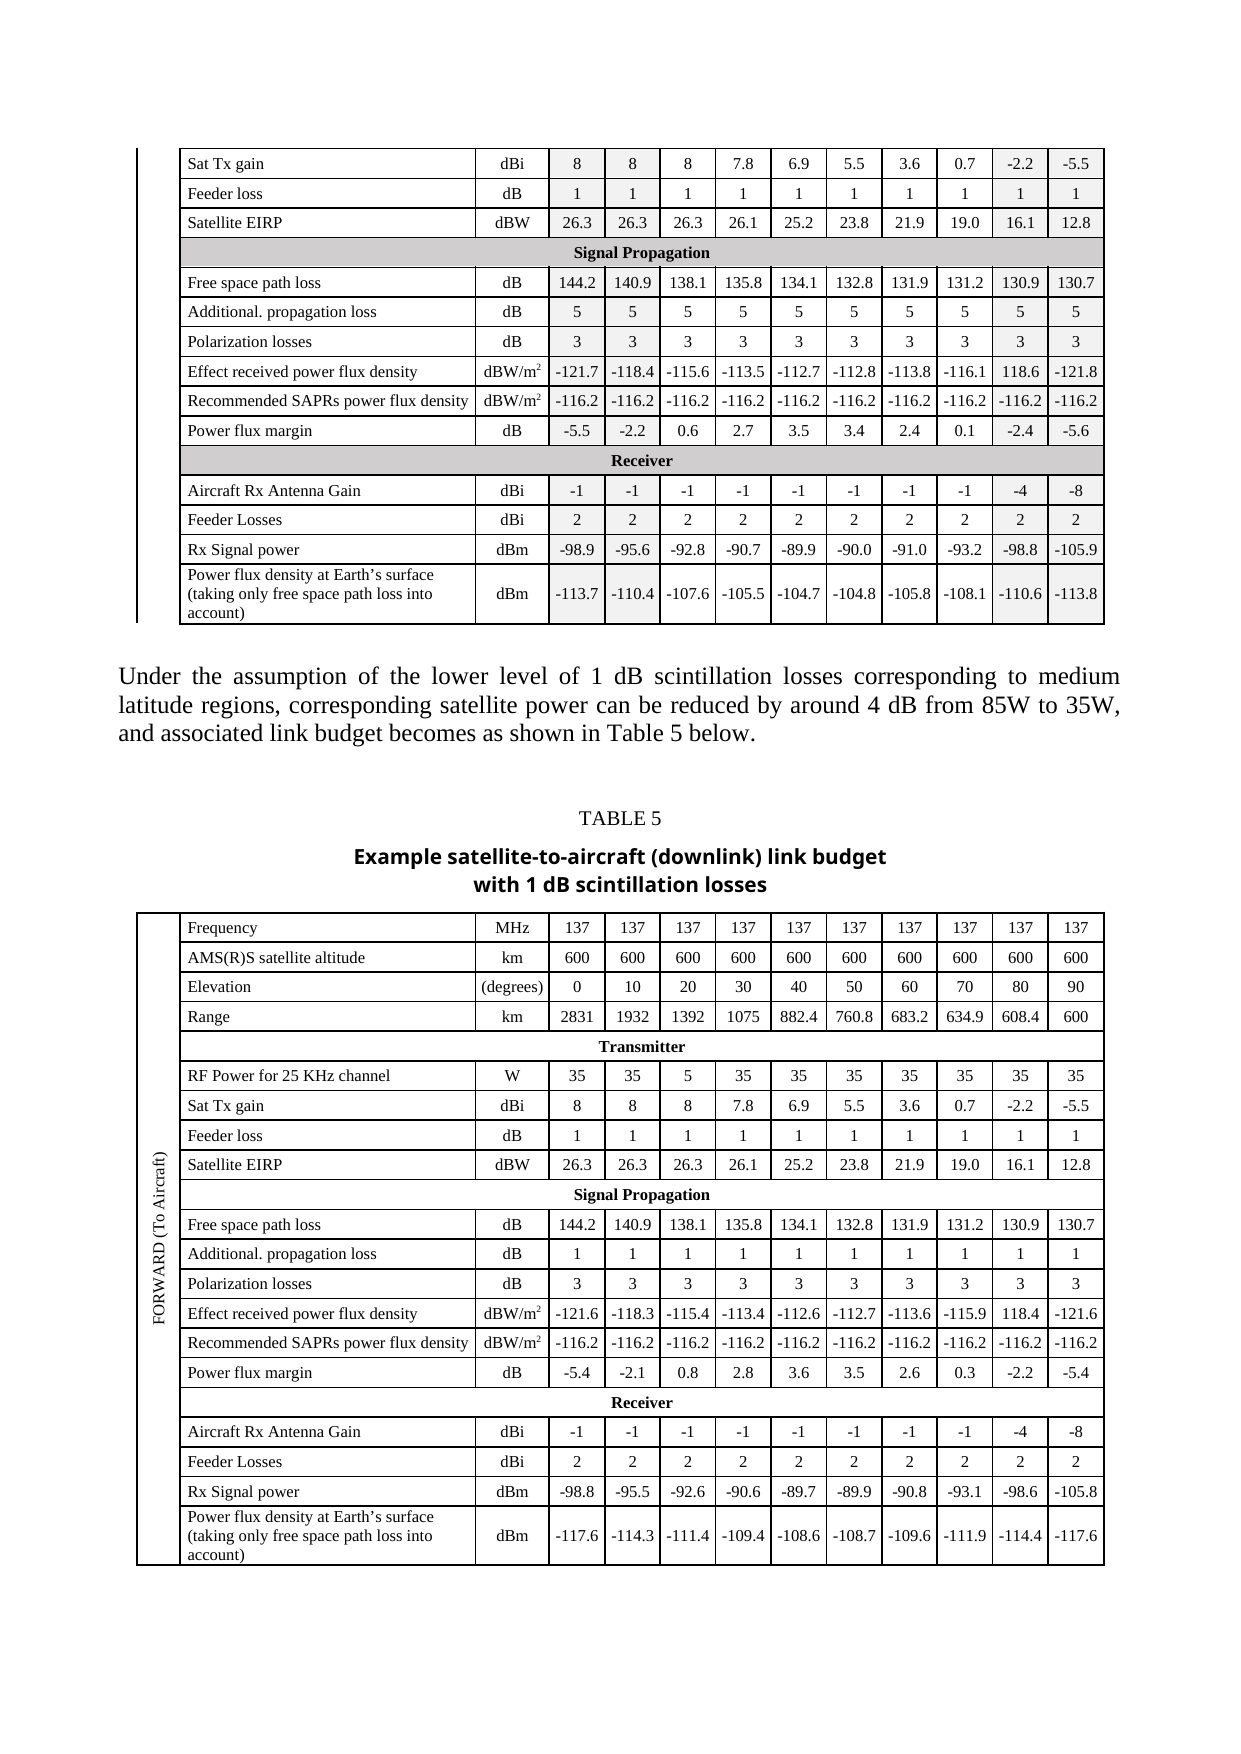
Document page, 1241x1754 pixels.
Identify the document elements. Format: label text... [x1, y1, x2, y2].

table_cell Aircraft Rx Antenna Gain [181, 1418, 475, 1446]
table_cell 1392 [661, 1002, 715, 1030]
table_cell 2 [993, 506, 1047, 534]
table_cell -90.0 [827, 535, 881, 563]
table_cell 35 [1049, 1062, 1103, 1090]
table_cell 1 [883, 1121, 936, 1149]
table_cell 600 [1049, 943, 1103, 971]
table_cell Aircraft Rx Antenna Gain [181, 476, 475, 504]
table_cell Free space path loss [181, 1210, 475, 1238]
table_cell AMS(R)S satellite altitude [181, 943, 475, 971]
table_cell -98.6 [993, 1477, 1047, 1505]
table_cell Transmitter [181, 1032, 1103, 1060]
table_header 137 [661, 914, 715, 941]
table_cell -116.2 [772, 387, 826, 415]
table_cell 0.1 [938, 417, 992, 444]
table_cell Receiver [181, 1388, 1103, 1416]
table_header MHz [476, 914, 548, 941]
table_cell km [476, 943, 548, 971]
table_cell dBi [476, 1418, 548, 1446]
table_cell 1 [716, 1121, 770, 1149]
table_cell 3.6 [772, 1358, 826, 1387]
table_cell 1 [993, 1240, 1047, 1268]
table_cell -2.2 [993, 149, 1047, 177]
table_cell dB [476, 417, 548, 444]
table_cell 50 [827, 973, 881, 1001]
table_cell 1 [550, 179, 604, 207]
table_cell -4 [993, 1418, 1047, 1446]
table_cell 5 [716, 298, 770, 326]
table_cell 70 [938, 973, 992, 1001]
table_cell 132.8 [827, 1210, 881, 1238]
table_cell dB [476, 298, 548, 326]
table_cell 2.4 [883, 417, 936, 444]
table_header 137 [772, 914, 826, 941]
table_cell -116.2 [661, 387, 715, 415]
table_cell 1 [661, 179, 715, 207]
table_cell 8 [606, 149, 659, 177]
table_cell 1 [606, 1121, 659, 1149]
table_cell -108.6 [772, 1507, 826, 1564]
table_cell -5.5 [1049, 149, 1103, 177]
table_cell 25.2 [772, 1151, 826, 1179]
table_cell 3.5 [827, 1358, 881, 1387]
table_cell 600 [661, 943, 715, 971]
table_cell -98.8 [993, 535, 1047, 563]
table_cell -110.4 [606, 565, 659, 622]
table_cell -116.2 [606, 387, 659, 415]
table_cell Range [181, 1002, 475, 1030]
table_cell 882.4 [772, 1002, 826, 1030]
table_cell 0.6 [661, 417, 715, 444]
table_cell dBi [476, 476, 548, 504]
table_cell 600 [550, 943, 604, 971]
table_cell 35 [550, 1062, 604, 1090]
table_cell -109.4 [716, 1507, 770, 1564]
table_header Frequency [181, 914, 475, 941]
table_cell 2 [606, 506, 659, 534]
table_cell -116.2 [883, 1329, 936, 1357]
table_cell 2 [550, 1448, 604, 1476]
table_cell dBW/m2 [476, 1329, 548, 1357]
table_cell Sat Tx gain [181, 1091, 475, 1119]
table_cell dBm [476, 535, 548, 563]
table_cell -95.6 [606, 535, 659, 563]
table_cell 760.8 [827, 1002, 881, 1030]
table_cell 1 [606, 1240, 659, 1268]
table_cell Receiver [181, 446, 1103, 474]
table_cell -115.4 [661, 1299, 715, 1327]
table_cell 23.8 [827, 1151, 881, 1179]
table_cell Power flux margin [181, 417, 475, 444]
table_cell -111.4 [661, 1507, 715, 1564]
table_cell RF Power for 25 KHz channel [181, 1062, 475, 1090]
table_cell 5 [1049, 298, 1103, 326]
table_cell 5 [772, 298, 826, 326]
table_cell -116.2 [1049, 1329, 1103, 1357]
table_cell Polarization losses [181, 1270, 475, 1297]
table_cell Recommended SAPRs power flux density [181, 387, 475, 415]
table_cell 1 [883, 179, 936, 207]
table_cell -89.9 [827, 1477, 881, 1505]
table_cell 138.1 [661, 268, 715, 296]
table_cell -116.2 [883, 387, 936, 415]
table_cell 40 [772, 973, 826, 1001]
table_cell dBi [476, 149, 548, 177]
table_cell 12.8 [1049, 209, 1103, 237]
table_cell -92.6 [661, 1477, 715, 1505]
table_cell 2 [606, 1448, 659, 1476]
table_cell dBW [476, 209, 548, 237]
table_cell -116.2 [938, 387, 992, 415]
table_cell 600 [938, 943, 992, 971]
table_cell 3 [772, 1270, 826, 1297]
table_cell -105.8 [1049, 1477, 1103, 1505]
table_cell 1932 [606, 1002, 659, 1030]
table_cell 8 [550, 1091, 604, 1119]
table_cell -105.8 [883, 565, 936, 622]
table_cell -98.8 [550, 1477, 604, 1505]
table_cell -5.6 [1049, 417, 1103, 444]
table_cell dB [476, 1240, 548, 1268]
table_cell 5 [606, 298, 659, 326]
table_cell 1075 [716, 1002, 770, 1030]
table_cell -117.6 [550, 1507, 604, 1564]
table_cell 26.3 [606, 1151, 659, 1179]
table_cell -107.6 [661, 565, 715, 622]
table_cell 60 [883, 973, 936, 1001]
title Example satellite-to-aircraft (downlink) link budget with 1 dB scintillation losses [118, 842, 1122, 899]
table_cell 2 [772, 506, 826, 534]
table_cell 35 [993, 1062, 1047, 1090]
table_cell 0.3 [938, 1358, 992, 1387]
table_cell 19.0 [938, 209, 992, 237]
table_cell 5.5 [827, 149, 881, 177]
table_cell 2 [661, 1448, 715, 1476]
table_cell 2.7 [716, 417, 770, 444]
table_cell dB [476, 1210, 548, 1238]
table_cell 16.1 [993, 1151, 1047, 1179]
table_cell dBi [476, 1448, 548, 1476]
table_cell km [476, 1002, 548, 1030]
table_cell -1 [606, 1418, 659, 1446]
table_cell -2.4 [993, 417, 1047, 444]
table_cell 1 [550, 1121, 604, 1149]
table_cell 138.1 [661, 1210, 715, 1238]
table_cell -90.7 [716, 535, 770, 563]
table_header 137 [550, 914, 604, 941]
table_cell 26.3 [661, 209, 715, 237]
table_cell -90.6 [716, 1477, 770, 1505]
table_cell 130.9 [993, 1210, 1047, 1238]
table_cell 80 [993, 973, 1047, 1001]
table_cell -121.6 [1049, 1299, 1103, 1327]
table_cell 26.1 [716, 1151, 770, 1179]
table_header 137 [883, 914, 936, 941]
table_cell 19.0 [938, 1151, 992, 1179]
table_cell (degrees) [476, 973, 548, 1001]
table_cell -116.2 [550, 387, 604, 415]
table_cell dBi [476, 1091, 548, 1119]
table_cell Additional. propagation loss [181, 1240, 475, 1268]
table_cell 600 [772, 943, 826, 971]
table_cell 8 [661, 1091, 715, 1119]
table_cell 5 [938, 298, 992, 326]
table_cell 8 [661, 149, 715, 177]
table_cell 0.8 [661, 1358, 715, 1387]
table_cell dBW/m2 [476, 387, 548, 415]
table_cell 600 [1049, 1002, 1103, 1030]
table_cell 3 [993, 327, 1047, 356]
table_cell 7.8 [716, 1091, 770, 1119]
table_cell Rx Signal power [181, 1477, 475, 1505]
table_cell -92.8 [661, 535, 715, 563]
table_cell 30 [716, 973, 770, 1001]
table_cell 131.9 [883, 1210, 936, 1238]
table_cell 0.7 [938, 149, 992, 177]
table_cell Power flux density at Earth’s surface (taking only free space path loss into account) [181, 565, 475, 622]
table_cell -116.2 [716, 387, 770, 415]
table_cell -121.6 [550, 1299, 604, 1327]
table_cell 3.6 [883, 149, 936, 177]
table_header 137 [606, 914, 659, 941]
table_cell -8 [1049, 476, 1103, 504]
table_cell 144.2 [550, 1210, 604, 1238]
table_cell -1 [716, 1418, 770, 1446]
table_cell 3 [938, 327, 992, 356]
table_cell 1 [1049, 179, 1103, 207]
table_cell -2.1 [606, 1358, 659, 1387]
table_cell 35 [606, 1062, 659, 1090]
table_cell 1 [938, 179, 992, 207]
table_cell 10 [606, 973, 659, 1001]
table_cell 25.2 [772, 209, 826, 237]
table_cell 1 [827, 179, 881, 207]
table_cell 3 [1049, 1270, 1103, 1297]
table_cell 20 [661, 973, 715, 1001]
table_cell 131.2 [938, 1210, 992, 1238]
table_cell dB [476, 179, 548, 207]
table_cell 8 [606, 1091, 659, 1119]
table_cell 5.5 [827, 1091, 881, 1119]
table_cell 7.8 [716, 149, 770, 177]
table_cell Polarization losses [181, 327, 475, 356]
table_cell -1 [661, 1418, 715, 1446]
table_cell -90.8 [883, 1477, 936, 1505]
table_cell -1 [772, 476, 826, 504]
table_cell 132.8 [827, 268, 881, 296]
table_cell 3 [716, 327, 770, 356]
table_cell 2 [993, 1448, 1047, 1476]
table_cell 3 [661, 1270, 715, 1297]
table_cell -1 [883, 476, 936, 504]
table_cell 0.7 [938, 1091, 992, 1119]
table_cell -115.9 [938, 1299, 992, 1327]
table_cell -93.2 [938, 535, 992, 563]
table_cell -113.6 [883, 1299, 936, 1327]
table_cell W [476, 1062, 548, 1090]
table_cell 21.9 [883, 209, 936, 237]
table_cell 6.9 [772, 1091, 826, 1119]
table_cell 140.9 [606, 268, 659, 296]
table_cell 3.6 [883, 1091, 936, 1119]
table_cell 118.4 [993, 1299, 1047, 1327]
table_cell 35 [938, 1062, 992, 1090]
table_cell -5.4 [1049, 1358, 1103, 1387]
table_cell -104.8 [827, 565, 881, 622]
table_cell -114.4 [993, 1507, 1047, 1564]
table_cell 1 [883, 1240, 936, 1268]
table_cell 3 [550, 1270, 604, 1297]
table_cell -2.2 [993, 1358, 1047, 1387]
table_cell 130.7 [1049, 268, 1103, 296]
table_cell 3 [772, 327, 826, 356]
table_cell 2 [1049, 1448, 1103, 1476]
text Table 5 [118, 806, 1122, 830]
table_cell -121.8 [1049, 357, 1103, 385]
table_cell 26.3 [550, 1151, 604, 1179]
table_header 137 [827, 914, 881, 941]
table_cell -112.7 [827, 1299, 881, 1327]
table_cell 130.7 [1049, 1210, 1103, 1238]
table_cell -1 [827, 476, 881, 504]
table_header 137 [938, 914, 992, 941]
table_cell Effect received power flux density [181, 1299, 475, 1327]
table_cell Feeder loss [181, 179, 475, 207]
table_cell -116.2 [1049, 387, 1103, 415]
table_cell 35 [827, 1062, 881, 1090]
table_cell 6.9 [772, 149, 826, 177]
table_cell 2 [827, 1448, 881, 1476]
table_cell 2 [827, 506, 881, 534]
table_cell -116.2 [993, 387, 1047, 415]
table_cell 2 [883, 506, 936, 534]
table_cell 134.1 [772, 1210, 826, 1238]
table_cell 3 [550, 327, 604, 356]
table_cell -108.7 [827, 1507, 881, 1564]
table_cell 3.4 [827, 417, 881, 444]
table_cell dB [476, 1270, 548, 1297]
table_cell -116.2 [606, 1329, 659, 1357]
table_cell Satellite EIRP [181, 1151, 475, 1179]
table_cell 3 [1049, 327, 1103, 356]
table_cell -1 [716, 476, 770, 504]
table_cell 3 [606, 1270, 659, 1297]
table_header FORWARD (To Aircraft) [138, 914, 179, 1564]
table_cell 1 [772, 179, 826, 207]
table_cell 1 [772, 1240, 826, 1268]
table_cell 2 [661, 506, 715, 534]
table_cell 3 [883, 327, 936, 356]
table_cell 134.1 [772, 268, 826, 296]
table_cell -1 [772, 1418, 826, 1446]
table_cell -116.2 [661, 1329, 715, 1357]
table_cell -5.4 [550, 1358, 604, 1387]
table_cell -104.7 [772, 565, 826, 622]
table_cell -95.5 [606, 1477, 659, 1505]
table_cell -116.2 [550, 1329, 604, 1357]
table_cell 3 [661, 327, 715, 356]
table_cell -113.7 [550, 565, 604, 622]
table_cell -113.5 [716, 357, 770, 385]
table_cell 3.5 [772, 417, 826, 444]
table_cell 683.2 [883, 1002, 936, 1030]
table_cell -5.5 [550, 417, 604, 444]
table_cell 1 [606, 179, 659, 207]
table_cell dB [476, 1121, 548, 1149]
table_cell 600 [993, 943, 1047, 971]
table_cell 1 [550, 1240, 604, 1268]
table_cell 1 [938, 1121, 992, 1149]
table_cell 5 [827, 298, 881, 326]
table_cell -1 [550, 1418, 604, 1446]
table_cell Sat Tx gain [181, 149, 475, 177]
table_cell 600 [883, 943, 936, 971]
table_cell 0 [550, 973, 604, 1001]
table_cell 1 [1049, 1121, 1103, 1149]
table_cell 144.2 [550, 268, 604, 296]
table_cell dBi [476, 506, 548, 534]
table_cell -1 [883, 1418, 936, 1446]
table_cell 2 [772, 1448, 826, 1476]
table_cell 608.4 [993, 1002, 1047, 1030]
table_cell 5 [993, 298, 1047, 326]
table_cell 1 [827, 1121, 881, 1149]
table_cell 3 [938, 1270, 992, 1297]
table_cell -89.9 [772, 535, 826, 563]
table_cell 135.8 [716, 268, 770, 296]
table_cell 35 [883, 1062, 936, 1090]
table_cell 2831 [550, 1002, 604, 1030]
table_cell 600 [827, 943, 881, 971]
table_cell Signal Propagation [181, 1180, 1103, 1208]
table_cell dBW [476, 1151, 548, 1179]
table_cell Feeder loss [181, 1121, 475, 1149]
table_cell -2.2 [606, 417, 659, 444]
table_cell -110.6 [993, 565, 1047, 622]
table_cell 35 [716, 1062, 770, 1090]
table_cell -91.0 [883, 535, 936, 563]
table_cell 26.3 [550, 209, 604, 237]
table_cell 1 [938, 1240, 992, 1268]
table_cell Power flux density at Earth’s surface (taking only free space path loss into account) [181, 1507, 475, 1564]
table_cell -113.8 [1049, 565, 1103, 622]
table_cell dBm [476, 1507, 548, 1564]
table_cell Recommended SAPRs power flux density [181, 1329, 475, 1357]
table_cell 1 [827, 1240, 881, 1268]
table_cell -1 [827, 1418, 881, 1446]
table_cell 3 [993, 1270, 1047, 1297]
table_cell dBW/m2 [476, 357, 548, 385]
table_cell -1 [938, 1418, 992, 1446]
table_cell 90 [1049, 973, 1103, 1001]
table_cell 26.3 [661, 1151, 715, 1179]
table_cell -2.2 [993, 1091, 1047, 1119]
table_cell -1 [606, 476, 659, 504]
table_cell 2 [883, 1448, 936, 1476]
table_cell 600 [716, 943, 770, 971]
table_cell 2 [716, 1448, 770, 1476]
table_cell Satellite EIRP [181, 209, 475, 237]
table_cell 3 [883, 1270, 936, 1297]
table_cell 3 [827, 1270, 881, 1297]
table_cell -121.7 [550, 357, 604, 385]
table_cell 1 [993, 1121, 1047, 1149]
table_cell Effect received power flux density [181, 357, 475, 385]
table_cell -116.2 [716, 1329, 770, 1357]
table_cell -4 [993, 476, 1047, 504]
table_cell 131.2 [938, 268, 992, 296]
table_cell -112.7 [772, 357, 826, 385]
table_cell -1 [550, 476, 604, 504]
table_cell 634.9 [938, 1002, 992, 1030]
table_cell 26.1 [716, 209, 770, 237]
table_cell 3 [716, 1270, 770, 1297]
table_cell -111.9 [938, 1507, 992, 1564]
table_cell 5 [550, 298, 604, 326]
table_cell 23.8 [827, 209, 881, 237]
table_cell 21.9 [883, 1151, 936, 1179]
table_cell -114.3 [606, 1507, 659, 1564]
table_cell Elevation [181, 973, 475, 1001]
table_cell -116.2 [827, 1329, 881, 1357]
table_cell dBm [476, 1477, 548, 1505]
table_header 137 [1049, 914, 1103, 941]
table_cell -89.7 [772, 1477, 826, 1505]
table_cell -116.2 [827, 387, 881, 415]
table_cell -115.6 [661, 357, 715, 385]
table_cell Feeder Losses [181, 506, 475, 534]
table_cell -1 [938, 476, 992, 504]
table_cell 130.9 [993, 268, 1047, 296]
table_cell -8 [1049, 1418, 1103, 1446]
table_cell -113.8 [883, 357, 936, 385]
table_cell 12.8 [1049, 1151, 1103, 1179]
table_cell -116.2 [993, 1329, 1047, 1357]
table_cell dB [476, 327, 548, 356]
table_cell -105.9 [1049, 535, 1103, 563]
table_cell 118.6 [993, 357, 1047, 385]
table_cell 2 [1049, 506, 1103, 534]
table_cell 1 [661, 1121, 715, 1149]
table_cell -112.8 [827, 357, 881, 385]
table_cell 1 [993, 179, 1047, 207]
table_cell dBW/m2 [476, 1299, 548, 1327]
table_cell Additional. propagation loss [181, 298, 475, 326]
table_cell -108.1 [938, 565, 992, 622]
table_cell -5.5 [1049, 1091, 1103, 1119]
table_cell 2.6 [883, 1358, 936, 1387]
table_cell -98.9 [550, 535, 604, 563]
table_cell 26.3 [606, 209, 659, 237]
table_cell 1 [716, 179, 770, 207]
table_cell -113.4 [716, 1299, 770, 1327]
table_cell dB [476, 1358, 548, 1387]
table_cell -118.3 [606, 1299, 659, 1327]
table_cell 2.8 [716, 1358, 770, 1387]
table_cell 3 [827, 327, 881, 356]
table_cell 5 [883, 298, 936, 326]
table_cell 3 [606, 327, 659, 356]
table_header 137 [993, 914, 1047, 941]
table_cell 8 [550, 149, 604, 177]
table_cell 131.9 [883, 268, 936, 296]
table_cell Signal Propagation [181, 238, 1103, 266]
table_cell 135.8 [716, 1210, 770, 1238]
table_cell 5 [661, 1062, 715, 1090]
table_cell 2 [938, 1448, 992, 1476]
table_cell -116.2 [938, 1329, 992, 1357]
table_cell 2 [716, 506, 770, 534]
text Under the assumption of the lower level of 1 dB scintillation losses corresponding to medium latitude regions, corresponding satellite power can be reduced by around 4 dB from 85W to 35W, and associated link budget becomes as shown in Table 5 below. [118, 661, 1122, 747]
table_cell 1 [716, 1240, 770, 1268]
table_cell -116.1 [938, 357, 992, 385]
table_cell dBm [476, 565, 548, 622]
table_cell 1 [1049, 1240, 1103, 1268]
table_cell dB [476, 268, 548, 296]
table_cell 5 [661, 298, 715, 326]
table_cell Power flux margin [181, 1358, 475, 1387]
table_cell -93.1 [938, 1477, 992, 1505]
table_cell 140.9 [606, 1210, 659, 1238]
table_cell 600 [606, 943, 659, 971]
table_cell -117.6 [1049, 1507, 1103, 1564]
table_cell 2 [550, 506, 604, 534]
table_cell -116.2 [772, 1329, 826, 1357]
table_cell Feeder Losses [181, 1448, 475, 1476]
table_cell 2 [938, 506, 992, 534]
table_cell 1 [661, 1240, 715, 1268]
table_cell 35 [772, 1062, 826, 1090]
table_cell Free space path loss [181, 268, 475, 296]
table_cell -118.4 [606, 357, 659, 385]
table_cell -1 [661, 476, 715, 504]
table_header 137 [716, 914, 770, 941]
table_cell -109.6 [883, 1507, 936, 1564]
table_cell -105.5 [716, 565, 770, 622]
table_cell 1 [772, 1121, 826, 1149]
table_cell Rx Signal power [181, 535, 475, 563]
table_cell 16.1 [993, 209, 1047, 237]
table_cell -112.6 [772, 1299, 826, 1327]
